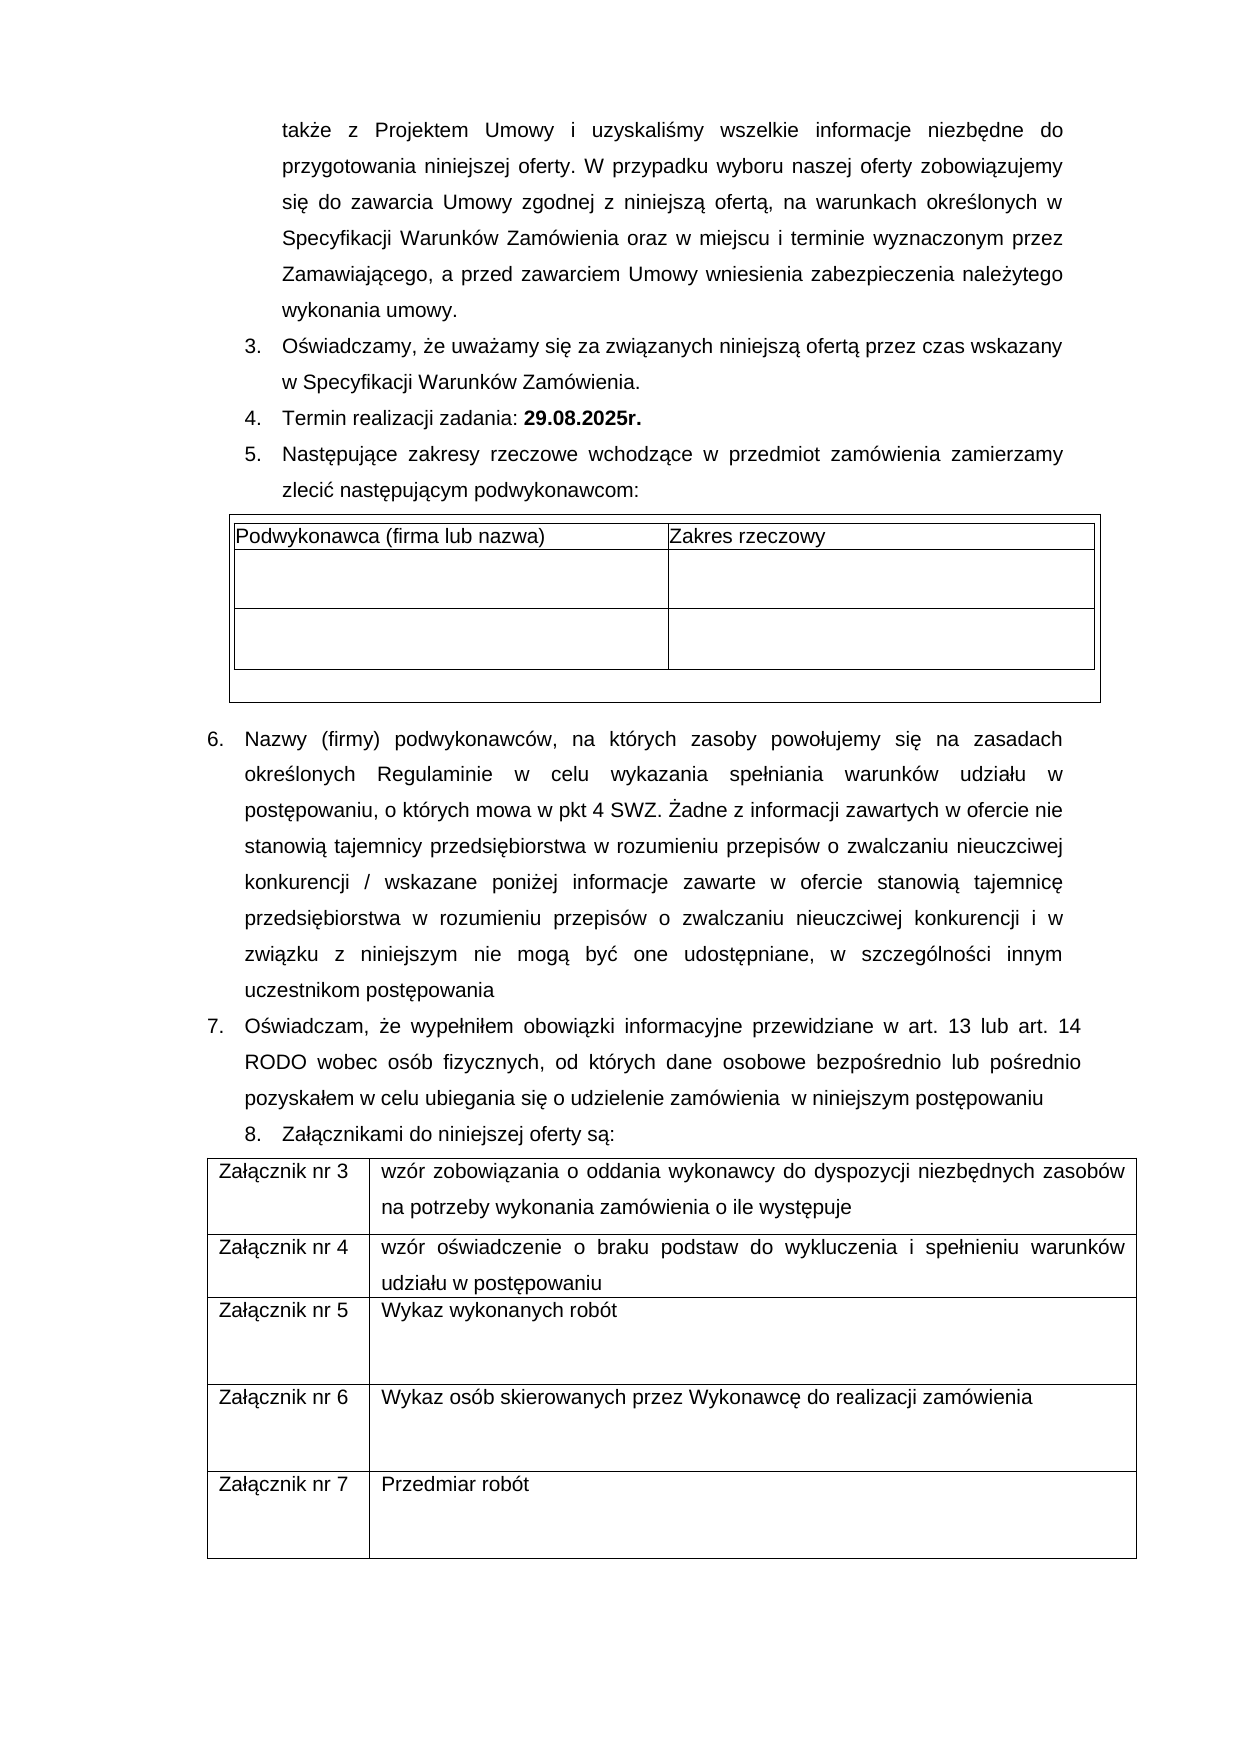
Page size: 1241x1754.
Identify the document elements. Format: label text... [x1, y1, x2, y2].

table_header Zakres rzeczowy [669, 524, 1094, 549]
list Załącznikami do niniejszej oferty są: [244, 1122, 1122, 1146]
table_header wzór zobowiązania o oddania wykonawcy do dyspozycji niezbędnych zasobów na potrzeby wykonania zamówienia o ile występuje [370, 1159, 1136, 1234]
table_cell Wykaz wykonanych robót [370, 1298, 1136, 1383]
table_header Podwykonawca (firma lub nazwa) [235, 524, 668, 549]
table_cell [669, 550, 1094, 608]
list Oświadczamy, że uważamy się za związanych niniejszą ofertą przez czas wskazany w Specyfikacji Warunków Zamówienia. [244, 334, 1064, 394]
list Następujące zakresy rzeczowe wchodzące w przedmiot zamówienia zamierzamy zlecić następującym podwykonawcom: [244, 442, 1064, 501]
table_cell [669, 609, 1094, 668]
table_cell Wykaz osób skierowanych przez Wykonawcę do realizacji zamówienia [370, 1385, 1136, 1471]
list Termin realizacji zadania: 29.08.2025r. [244, 406, 1064, 429]
list Oświadczam, że wypełniłem obowiązki informacyjne przewidziane w art. 13 lub art. 14 RODO wobec osób fizycznych, od których dane osobowe bezpośrednio lub pośrednio pozyskałem w celu ubiegania się o udzielenie zamówienia w niniejszym postępowaniu [207, 1014, 1082, 1110]
table_cell wzór oświadczenie o braku podstaw do wykluczenia i spełnieniu warunków udziału w postępowaniu [370, 1235, 1136, 1297]
table_cell Załącznik nr 6 [208, 1385, 369, 1471]
table_cell Przedmiar robót [370, 1472, 1136, 1557]
table_cell Załącznik nr 5 [208, 1298, 369, 1383]
table_cell [235, 550, 668, 608]
list Nazwy (firmy) podwykonawców, na których zasoby powołujemy się na zasadach określonych Regulaminie w celu wykazania spełniania warunków udziału w postępowaniu, o których mowa w pkt 4 SWZ. Żadne z informacji zawartych w ofercie nie stanowią tajemnicy przedsiębiorstwa w rozumieniu przepisów o zwalczaniu nieuczciwej konkurencji / wskazane poniżej informacje zawarte w ofercie stanowią tajemnicę przedsiębiorstwa w rozumieniu przepisów o zwalczaniu nieuczciwej konkurencji i w związku z niniejszym nie mogą być one udostępniane, w szczególności innym uczestnikom postępowania [207, 513, 1064, 1002]
table_cell Załącznik nr 4 [208, 1235, 369, 1297]
table_header Załącznik nr 3 [208, 1159, 369, 1234]
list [244, 118, 1064, 322]
table_cell [235, 609, 668, 668]
table_cell Załącznik nr 7 [208, 1472, 369, 1557]
